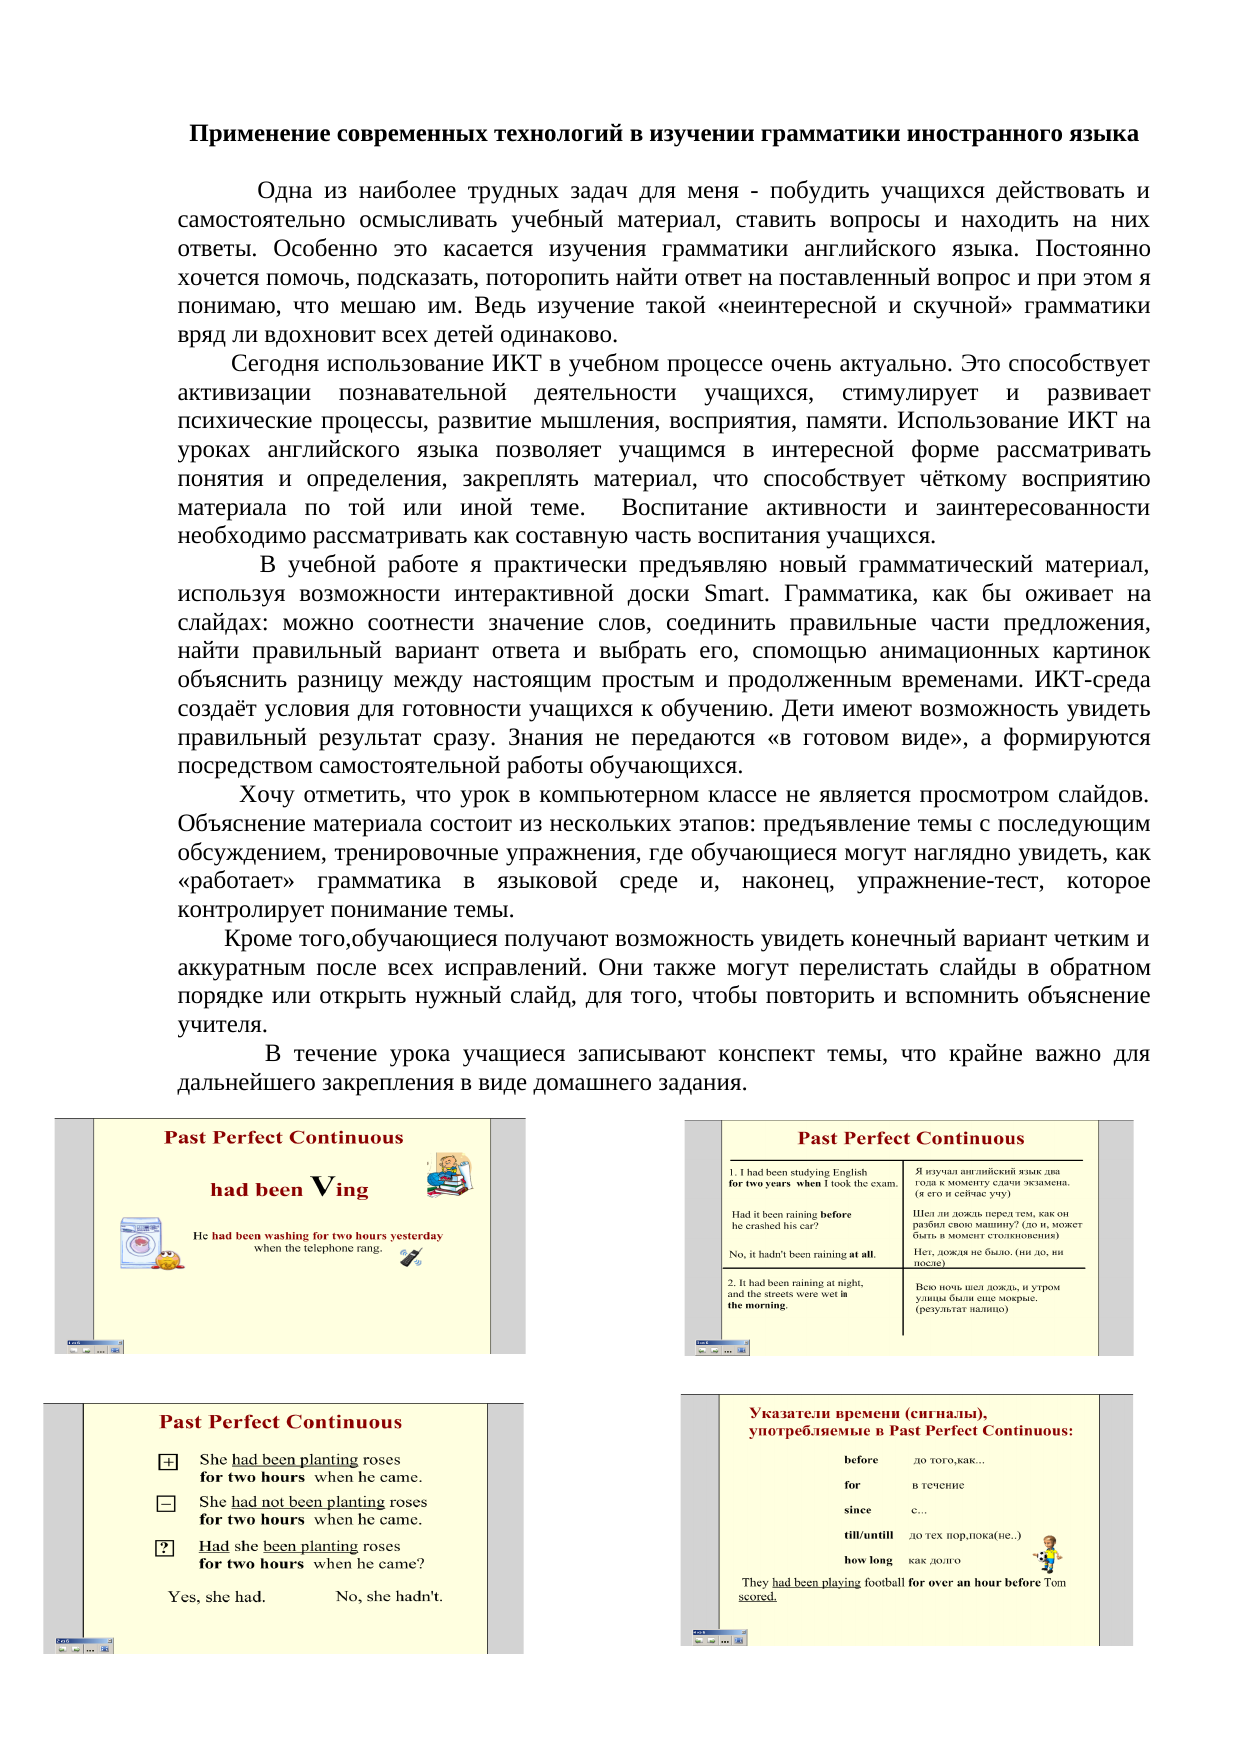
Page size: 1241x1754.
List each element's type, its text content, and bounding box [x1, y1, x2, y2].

text Хочу отметить, что урок в компьютерном классе не является просмотром слайдов. Объяснение материала состоит из нескольких этапов: предъявление темы с последующим обсуждением, тренировочные упражнения, где обучающиеся могут наглядно увидеть, как «работает» грамматика в языковой среде и, наконец, упражнение-тест, которое контролирует понимание темы. [177, 779, 1152, 923]
text Сегодня использование ИКТ в учебном процессе очень актуально. Это способствует активизации познавательной деятельности учащихся, стимулирует и развивает психические процессы, развитие мышления, восприятия, памяти. Использование ИКТ на уроках английского языка позволяет учащимся в интересной форме рассматривать понятия и определения, закреплять материал, что способствует чёткому восприятию материала по той или иной теме. Воспитание активности и заинтересованности необходимо рассматривать как составную часть воспитания учащихся. [177, 348, 1152, 549]
text В учебной работе я практически предъявляю новый грамматический материал, используя возможности интерактивной доски Smart. Грамматика, как бы оживает на слайдах: можно соотнести значение слов, соединить правильные части предложения, найти правильный вариант ответа и выбрать его, спомощью анимационных картинок объяснить разницу между настоящим простым и продолженным временами. ИКТ-среда создаёт условия для готовности учащихся к обучению. Дети имеют возможность увидеть правильный результат сразу. Знания не передаются «в готовом виде», а формируются посредством самостоятельной работы обучающихся. [177, 549, 1152, 779]
picture [42, 1403, 524, 1654]
picture [53, 1118, 526, 1354]
text Одна из наиболее трудных задач для меня - побудить учащихся действовать и самостоятельно осмысливать учебный материал, ставить вопросы и находить на них ответы. Особенно это касается изучения грамматики английского языка. Постоянно хочется помочь, подсказать, поторопить найти ответ на поставленный вопрос и при этом я понимаю, что мешаю им. Ведь изучение такой «неинтересной и скучной» грамматики вряд ли вдохновит всех детей одинаково. [177, 176, 1152, 348]
text Применение современных технологий в изучении грамматики иностранного языка [177, 118, 1152, 147]
picture [680, 1394, 1134, 1645]
text В течение урока учащиеся записывают конспект темы, что крайне важно для дальнейшего закрепления в виде домашнего задания. [177, 1038, 1152, 1096]
text Кроме того,обучающиеся получают возможность увидеть конечный вариант четким и аккуратным после всех исправлений. Они также могут перелистать слайды в обратном порядке или открыть нужный слайд, для того, чтобы повторить и вспомнить объяснение учителя. [177, 923, 1152, 1038]
picture [683, 1120, 1134, 1354]
